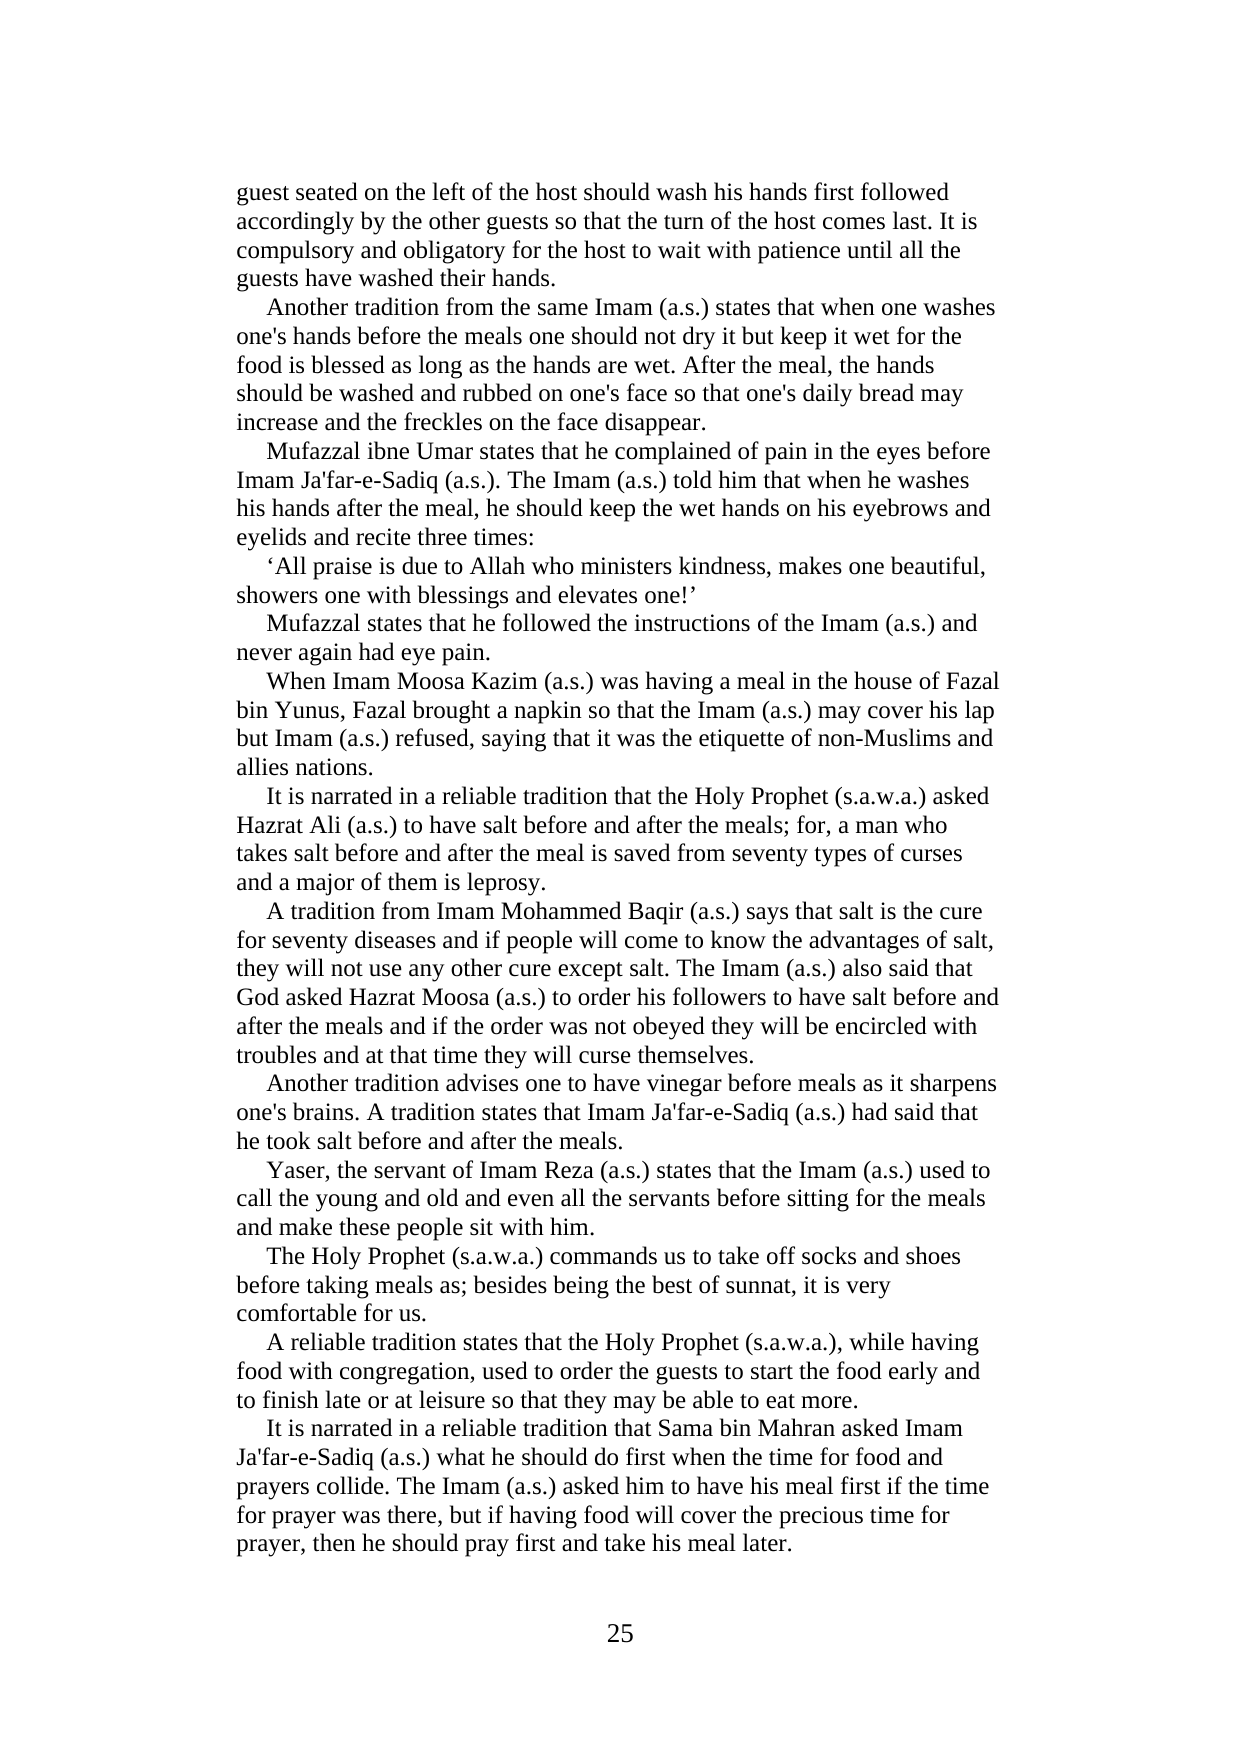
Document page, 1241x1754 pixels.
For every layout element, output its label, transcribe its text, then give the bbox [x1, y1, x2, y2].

text It is narrated in a reliable tradition that the Holy Prophet (s.a.w.a.) asked Hazrat Ali (a.s.) to have salt before and after the meals; for, a man who takes salt before and after the meal is saved from seventy types of curses and a major of them is leprosy. [236, 781, 1004, 896]
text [236, 177, 1004, 235]
text Mufazzal states that he followed the instructions of the Imam (a.s.) and never again had eye pain. [236, 608, 1004, 666]
text A tradition from Imam Mohammed Baqir (a.s.) says that salt is the cure for seventy diseases and if people will come to know the advantages of salt, they will not use any other cure except salt. The Imam (a.s.) also said that God asked Hazrat Moosa (a.s.) to order his followers to have salt before and after the meals and if the order was not obeyed they will be encircled with troubles and at that time they will curse themselves. [236, 896, 1004, 1068]
text Another tradition from the same Imam (a.s.) states that when one washes one's hands before the meals one should not dry it but keep it wet for the food is blessed as long as the hands are wet. After the meal, the hands should be washed and rubbed on one's face so that one's daily bread may increase and the freckles on the face disappear. [236, 292, 1004, 436]
text Yaser, the servant of Imam Reza (a.s.) states that the Imam (a.s.) used to call the young and old and even all the servants before sitting for the meals and make these people sit with him. [236, 1155, 1004, 1241]
text A reliable tradition states that the Holy Prophet (s.a.w.a.), while having food with congregation, used to order the guests to start the food early and to finish late or at leisure so that they may be able to eat more. [236, 1327, 1004, 1413]
text Another tradition advises one to have vinegar before meals as it sharpens one's brains. A tradition states that Imam Ja'far-e-Sadiq (a.s.) had said that he took salt before and after the meals. [236, 1068, 1004, 1155]
text The Holy Prophet (s.a.w.a.) commands us to take off socks and shoes before taking meals as; besides being the best of sunnat, it is very comfortable for us. [236, 1241, 1004, 1327]
text It is narrated in a reliable tradition that Sama bin Mahran asked Imam Ja'far-e-Sadiq (a.s.) what he should do first when the time for food and prayers collide. The Imam (a.s.) asked him to have his meal first if the time for prayer was there, but if having food will cover the precious time for prayer, then he should pray first and take his meal later. [236, 1413, 1004, 1557]
text Mufazzal ibne Umar states that he complained of pain in the eyes before Imam Ja'far-e-Sadiq (a.s.). The Imam (a.s.) told him that when he washes his hands after the meal, he should keep the wet hands on his eyebrows and eyelids and recite three times: [236, 436, 1004, 551]
text compulsory and obligatory for the host to wait with patience until all the guests have washed their hands. [236, 235, 1004, 292]
text When Imam Moosa Kazim (a.s.) was having a meal in the house of Fazal bin Yunus, Fazal brought a napkin so that the Imam (a.s.) may cover his lap but Imam (a.s.) refused, saying that it was the etiquette of non-Muslims and allies nations. [236, 666, 1004, 781]
text ‘All praise is due to Allah who ministers kindness, makes one beautiful, showers one with blessings and elevates one!’ [236, 551, 1004, 608]
